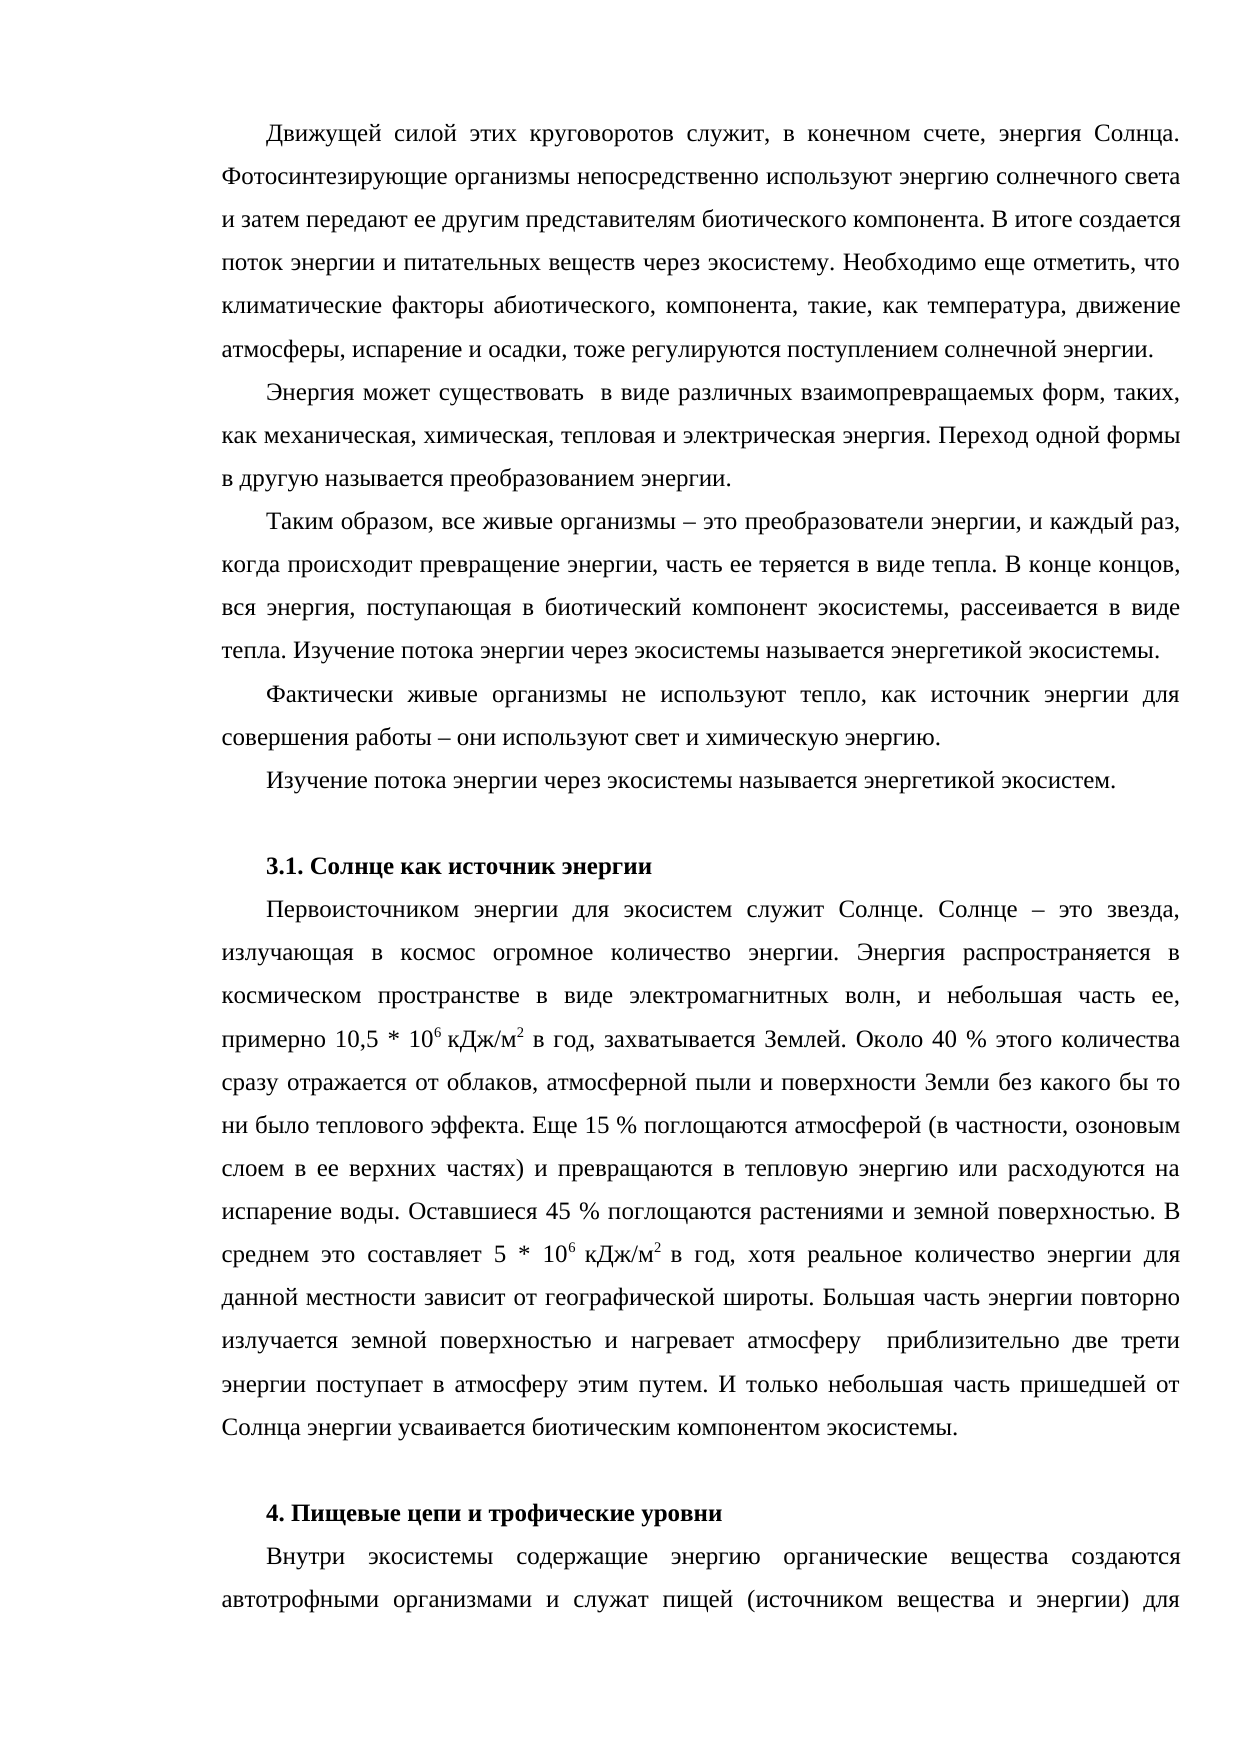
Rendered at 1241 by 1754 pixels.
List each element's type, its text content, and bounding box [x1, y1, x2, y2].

text Фактически живые организмы не используют тепло, как источник энергии для совершения работы – они используют свет и химическую энергию. [221, 679, 1181, 751]
text Энергия может существовать в виде различных взаимопревращаемых форм, таких, как механическая, химическая, тепловая и электрическая энергия. Переход одной формы в другую называется преобразованием энергии. [221, 377, 1181, 492]
text Движущей силой этих круговоротов служит, в конечном счете, энергия Солнца. Фотосинтезирующие организмы непосредственно используют энергию солнечного света и затем передают ее другим представителям биотического компонента. В итоге создается поток энергии и питательных веществ через экосистему. Необходимо еще отметить, что климатические факторы абиотического, компонента, такие, как температура, движение атмосферы, испарение и осадки, тоже регулируются поступлением солнечной энергии. [221, 118, 1181, 362]
text Первоисточником энергии для экосистем служит Солнце. Солнце – это звезда, излучающая в космос огромное количество энергии. Энергия распространяется в космическом пространстве в виде электромагнитных волн, и небольшая часть ее, примерно 10,5 * 106 кДж/м2 в год, захватывается Землей. Около 40 % этого количества сразу отражается от облаков, атмосферной пыли и поверхности Земли без какого бы то ни было теплового эффекта. Еще 15 % поглощаются атмосферой (в частности, озоновым слоем в ее верхних частях) и превращаются в тепловую энергию или расходуются на испарение воды. Оставшиеся 45 % поглощаются растениями и земной поверхностью. В среднем это составляет 5 * 106 кДж/м2 в год, хотя реальное количество энергии для данной местности зависит от географической широты. Большая часть энергии повторно излучается земной поверхностью и нагревает атмосферу приблизительно две трети энергии поступает в атмосферу этим путем. И только небольшая часть пришедшей от Солнца энергии усваивается биотическим компонентом экосистемы. [221, 894, 1181, 1441]
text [221, 1541, 1181, 1613]
text 4. Пищевые цепи и трофические уровни [221, 1498, 1181, 1527]
text Изучение потока энергии через экосистемы называется энергетикой экосистем. [221, 765, 1181, 794]
text 3.1. Солнце как источник энергии [221, 851, 1181, 880]
text Таким образом, все живые организмы – это преобразователи энергии, и каждый раз, когда происходит превращение энергии, часть ее теряется в виде тепла. В конце концов, вся энергия, поступающая в биотический компонент экосистемы, рассеивается в виде тепла. Изучение потока энергии через экосистемы называется энергетикой экосистемы. [221, 506, 1181, 664]
